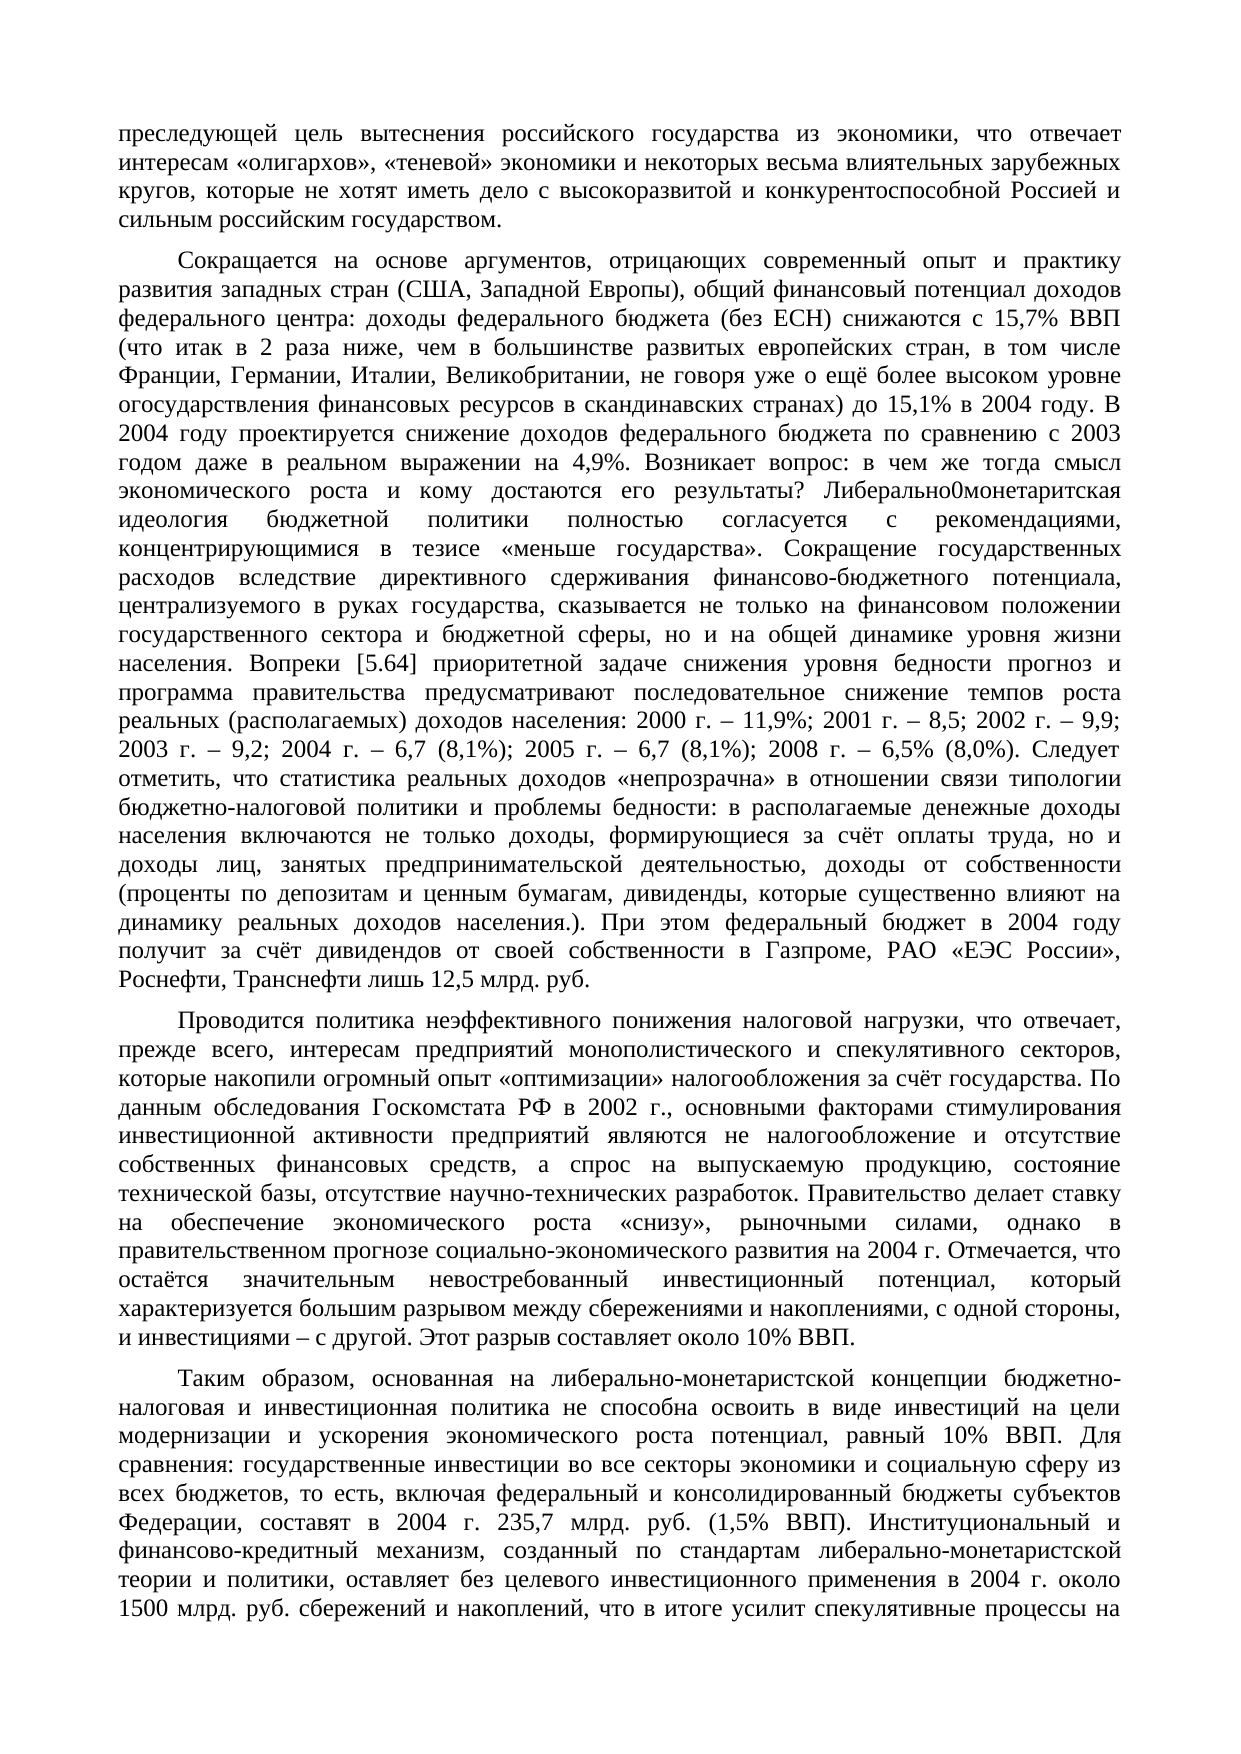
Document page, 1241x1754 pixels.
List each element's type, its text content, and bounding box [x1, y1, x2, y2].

text Проводится политика неэффективного понижения налоговой нагрузки, что отвечает, прежде всего, интересам предприятий монополистического и спекулятивного секторов, которые накопили огромный опыт «оптимизации» налогообложения за счёт государства. По данным обследования Госкомстата РФ в 2002 г., основными факторами стимулирования инвестиционной активности предприятий являются не налогообложение и отсутствие собственных финансовых средств, а спрос на выпускаемую продукцию, состояние технической базы, отсутствие научно-технических разработок. Правительство делает ставку на обеспечение экономического роста «снизу», рыночными силами, однако в правительственном прогнозе социально-экономического развития на 2004 г. Отмечается, что остаётся значительным невостребованный инвестиционный потенциал, который характеризуется большим разрывом между сбережениями и накоплениями, с одной стороны, и инвестициями – с другой. Этот разрыв составляет около 10% ВВП. [118, 1006, 1122, 1351]
text Сокращается на основе аргументов, отрицающих современный опыт и практику развития западных стран (США, Западной Европы), общий финансовый потенциал доходов федерального центра: доходы федерального бюджета (без ЕСН) снижаются с 15,7% ВВП (что итак в 2 раза ниже, чем в большинстве развитых европейских стран, в том числе Франции, Германии, Италии, Великобритании, не говоря уже о ещё более высоком уровне огосударствления финансовых ресурсов в скандинавских странах) до 15,1% в 2004 году. В 2004 году проектируется снижение доходов федерального бюджета по сравнению с 2003 годом даже в реальном выражении на 4,9%. Возникает вопрос: в чем же тогда смысл экономического роста и кому достаются его результаты? Либерально0монетаритская идеология бюджетной политики полностью согласуется с рекомендациями, концентрирующимися в тезисе «меньше государства». Сокращение государственных расходов вследствие директивного сдерживания финансово-бюджетного потенциала, централизуемого в руках государства, сказывается не только на финансовом положении государственного сектора и бюджетной сферы, но и на общей динамике уровня жизни населения. Вопреки [5.64] приоритетной задаче снижения уровня бедности прогноз и программа правительства предусматривают последовательное снижение темпов роста реальных (располагаемых) доходов населения: 2000 г. – 11,9%; 2001 г. – 8,5; 2002 г. – 9,9; 2003 г. – 9,2; 2004 г. – 6,7 (8,1%); 2005 г. – 6,7 (8,1%); 2008 г. – 6,5% (8,0%). Следует отметить, что статистика реальных доходов «непрозрачна» в отношении связи типологии бюджетно-налоговой политики и проблемы бедности: в располагаемые денежные доходы населения включаются не только доходы, формирующиеся за счёт оплаты труда, но и доходы лиц, занятых предпринимательской деятельностью, доходы от собственности (проценты по депозитам и ценным бумагам, дивиденды, которые существенно влияют на динамику реальных доходов населения.). При этом федеральный бюджет в 2004 году получит за счёт дивидендов от своей собственности в Газпроме, РАО «ЕЭС России», Роснефти, Транснефти лишь 12,5 млрд. руб. [118, 246, 1122, 993]
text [118, 1363, 1122, 1622]
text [118, 118, 1122, 233]
